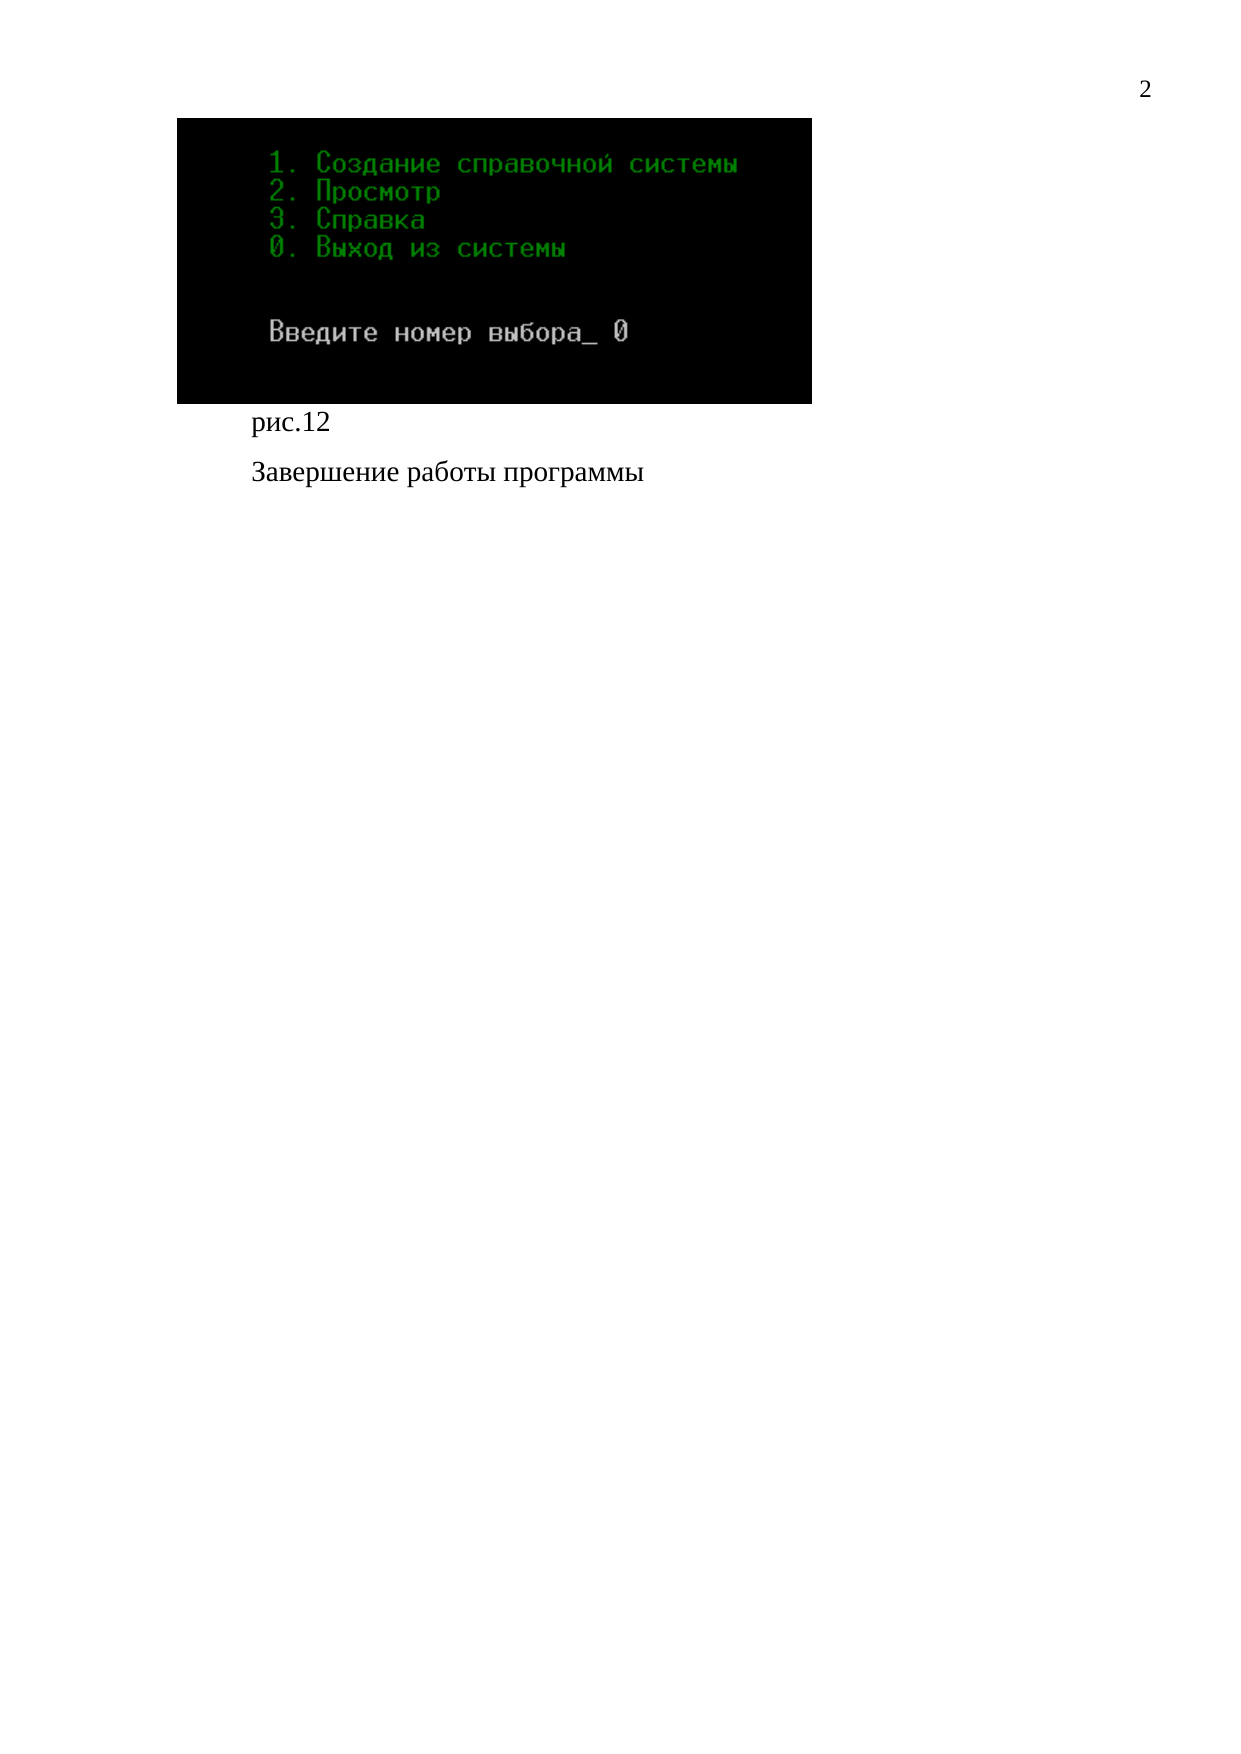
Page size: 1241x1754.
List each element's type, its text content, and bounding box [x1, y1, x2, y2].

picture [177, 118, 812, 404]
text Завершение работы программы [177, 454, 1152, 488]
text рис.12 [177, 404, 1152, 438]
